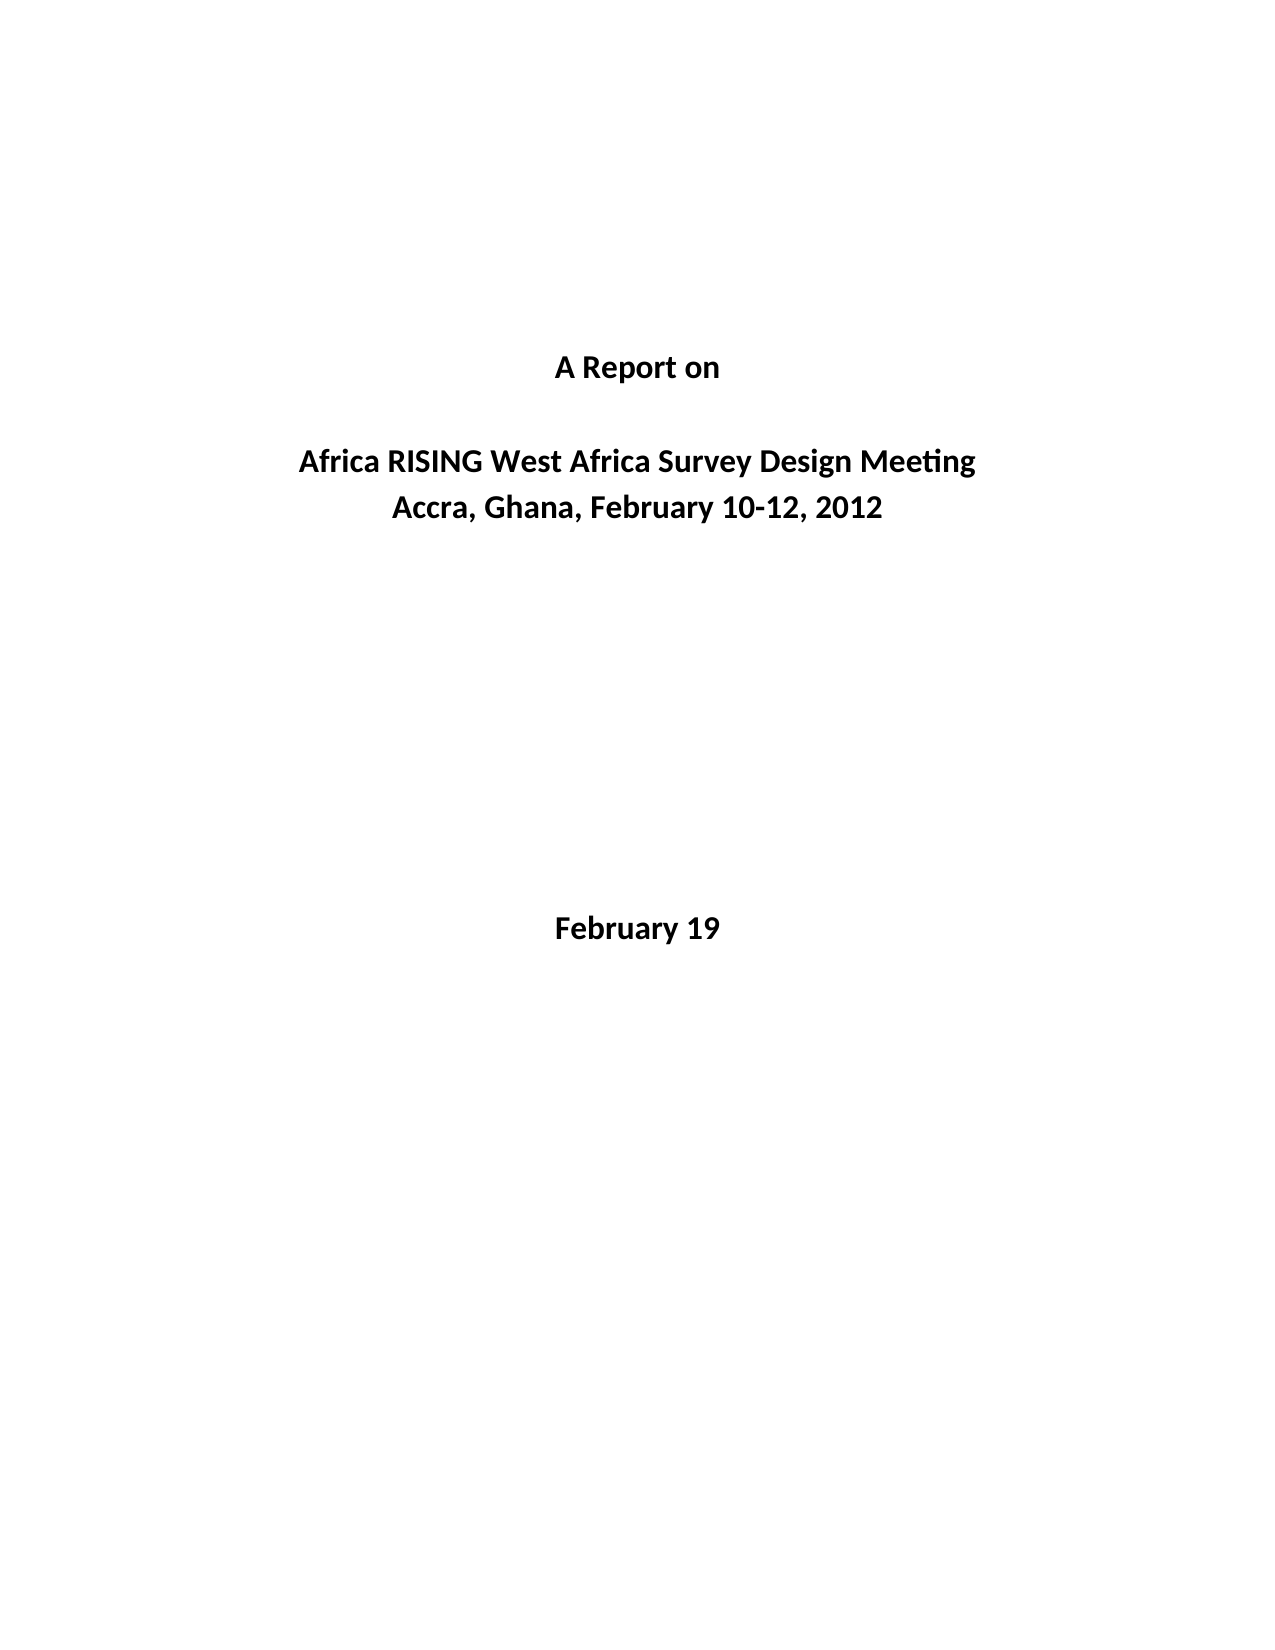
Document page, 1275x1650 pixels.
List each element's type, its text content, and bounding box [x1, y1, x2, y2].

text Africa RISING West Africa Survey Design Meeting [150, 440, 1125, 480]
text Accra, Ghana, February 10-12, 2012 [150, 486, 1125, 527]
text February 19 [150, 907, 1125, 948]
text A Report on [150, 346, 1125, 387]
